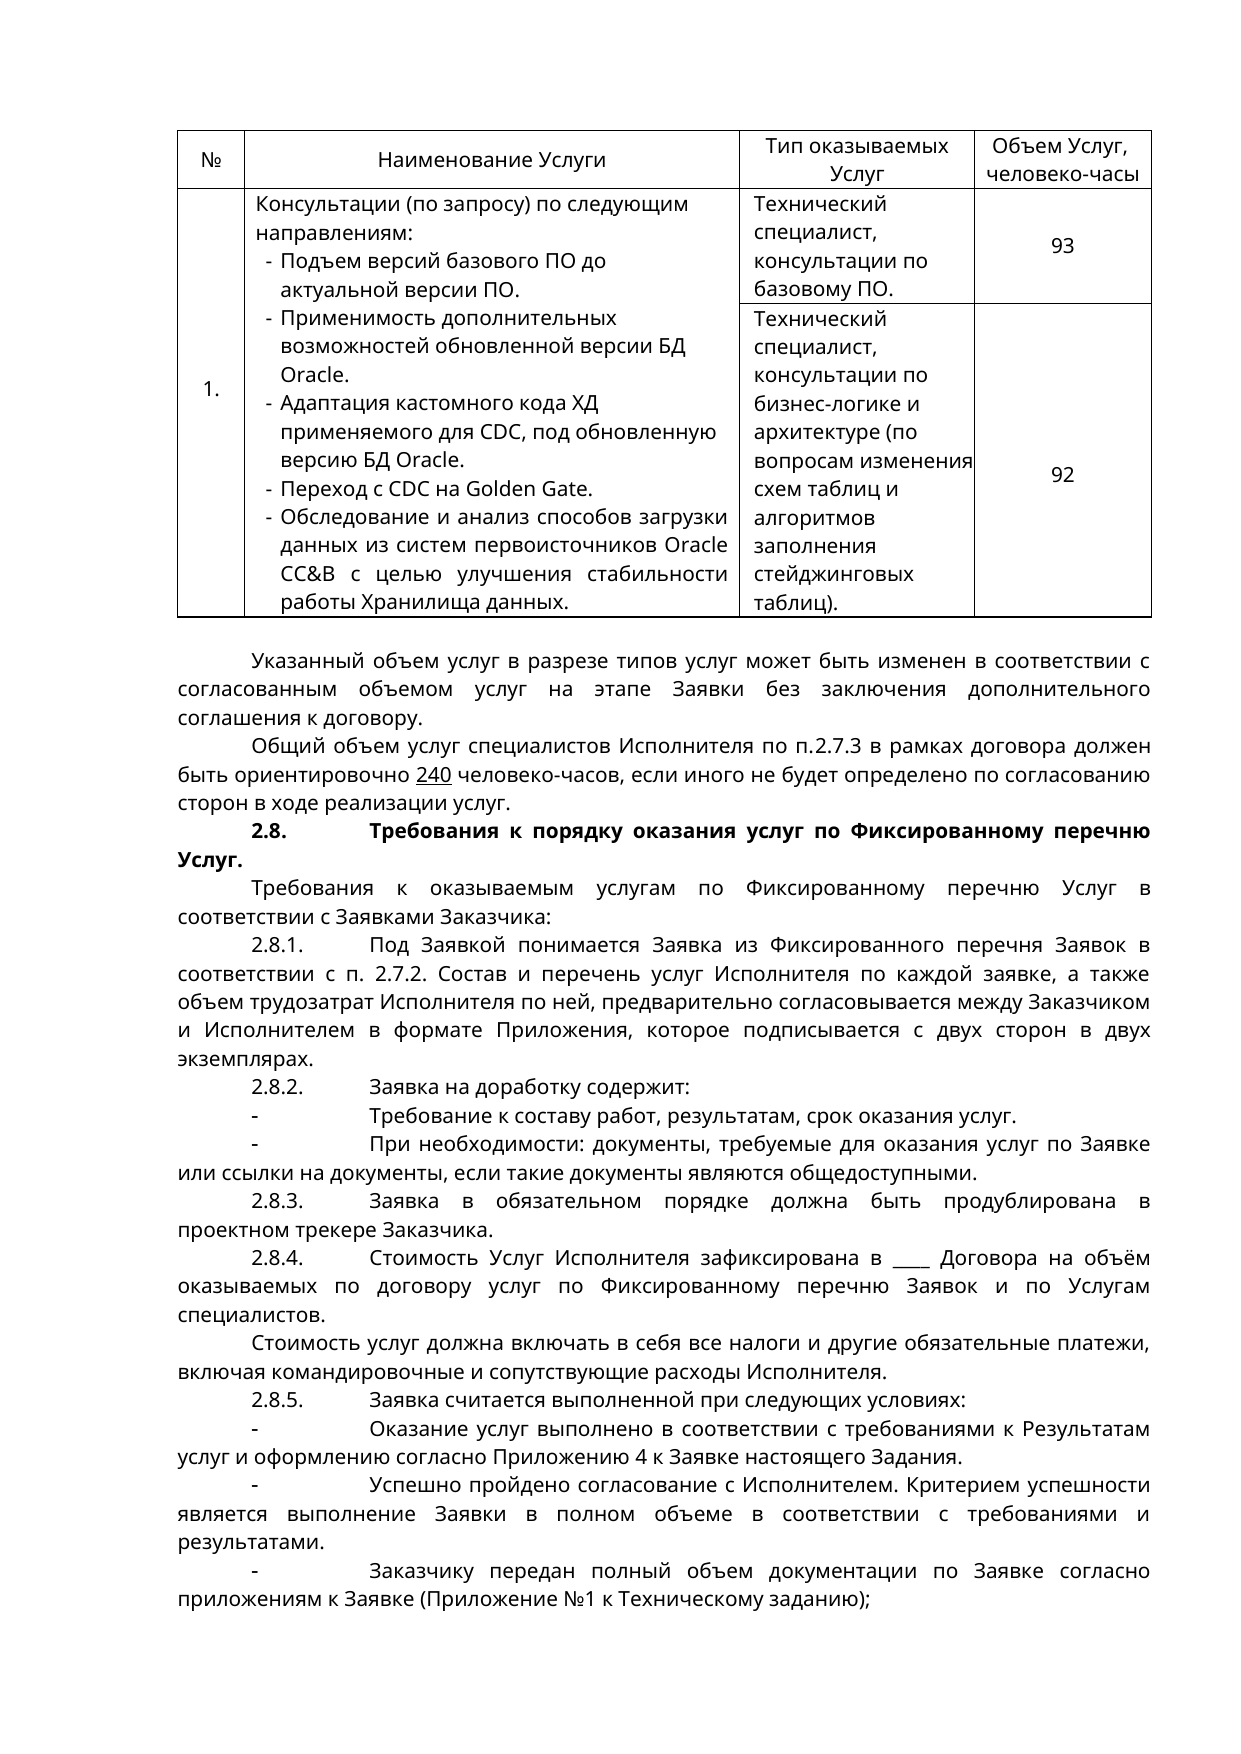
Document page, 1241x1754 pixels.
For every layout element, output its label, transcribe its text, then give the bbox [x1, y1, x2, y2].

list Под Заявкой понимается Заявка из Фиксированного перечня Заявок в соответствии с п. 2.7.2. Состав и перечень услуг Исполнителя по каждой заявке, а также объем трудозатрат Исполнителя по ней, предварительно согласовывается между Заказчиком и Исполнителем в формате Приложения, которое подписывается с двух сторон в двух экземплярах. [177, 930, 1152, 1072]
table_header Тип оказываемых Услуг [740, 131, 974, 188]
table_header № [178, 131, 244, 188]
table_cell 1. [178, 189, 244, 616]
list Заявка считается выполненной при следующих условиях: [177, 1385, 1152, 1414]
table_cell 93 [975, 189, 1151, 303]
list Требования к порядку оказания услуг по Фиксированному перечню Услуг. [177, 817, 1152, 873]
table_header Объем Услуг, человеко-часы [975, 131, 1151, 188]
text Указанный объем услуг в разрезе типов услуг может быть изменен в соответствии с согласованным объемом услуг на этапе Заявки без заключения дополнительного соглашения к договору. [177, 646, 1152, 731]
list Требование к составу работ, результатам, срок оказания услуг. [177, 1101, 1152, 1129]
table_cell 92 [975, 304, 1151, 616]
list Успешно пройдено согласование с Исполнителем. Критерием успешности является выполнение Заявки в полном объеме в соответствии с требованиями и результатами. [177, 1471, 1152, 1556]
list Оказание услуг выполнено в соответствии с требованиями к Результатам услуг и оформлению согласно Приложению 4 к Заявке настоящего Задания. [177, 1414, 1152, 1471]
list Стоимость Услуг Исполнителя зафиксирована в ____ Договора на объём оказываемых по договору услуг по Фиксированному перечню Заявок и по Услугам специалистов. [177, 1243, 1152, 1328]
text Требования к оказываемым услугам по Фиксированному перечню Услуг в соответствии с Заявками Заказчика: [177, 873, 1152, 930]
list Заказчику передан полный объем документации по Заявке согласно приложениям к Заявке (Приложение №1 к Техническому заданию); [177, 1556, 1152, 1613]
list Заявка в обязательном порядке должна быть продублирована в проектном трекере Заказчика. [177, 1186, 1152, 1243]
text Общий объем услуг специалистов Исполнителя по п.2.7.3 в рамках договора должен быть ориентировочно 240 человеко-часов, если иного не будет определено по согласованию сторон в ходе реализации услуг. [177, 731, 1152, 817]
table_cell Технический специалист, консультации по бизнес-логике и архитектуре (по вопросам изменения схем таблиц и алгоритмов заполнения стейджинговых таблиц). [740, 304, 974, 616]
table_header Наименование Услуги [245, 131, 739, 188]
table_cell Технический специалист, консультации по базовому ПО. [740, 189, 974, 303]
list При необходимости: документы, требуемые для оказания услуг по Заявке или ссылки на документы, если такие документы являются общедоступными. [177, 1129, 1152, 1186]
list Стоимость услуг должна включать в себя все налоги и другие обязательные платежи, включая командировочные и сопутствующие расходы Исполнителя. [177, 1328, 1152, 1385]
list Заявка на доработку содержит: [177, 1072, 1152, 1101]
table_cell Консультации (по запросу) по следующим направлениям: Подъем версий базового ПО до актуальной версии ПО. Применимость дополнительных возможностей обновленной версии БД Oracle. Адаптация кастомного кода ХД применяемого для СDС, под обновленную версию БД Oracle. Переход с CDC на Golden Gate. Обследование и анализ способов загрузки данных из систем первоисточников Oracle CC&B c целью улучшения стабильности работы Хранилища данных. [245, 189, 739, 616]
